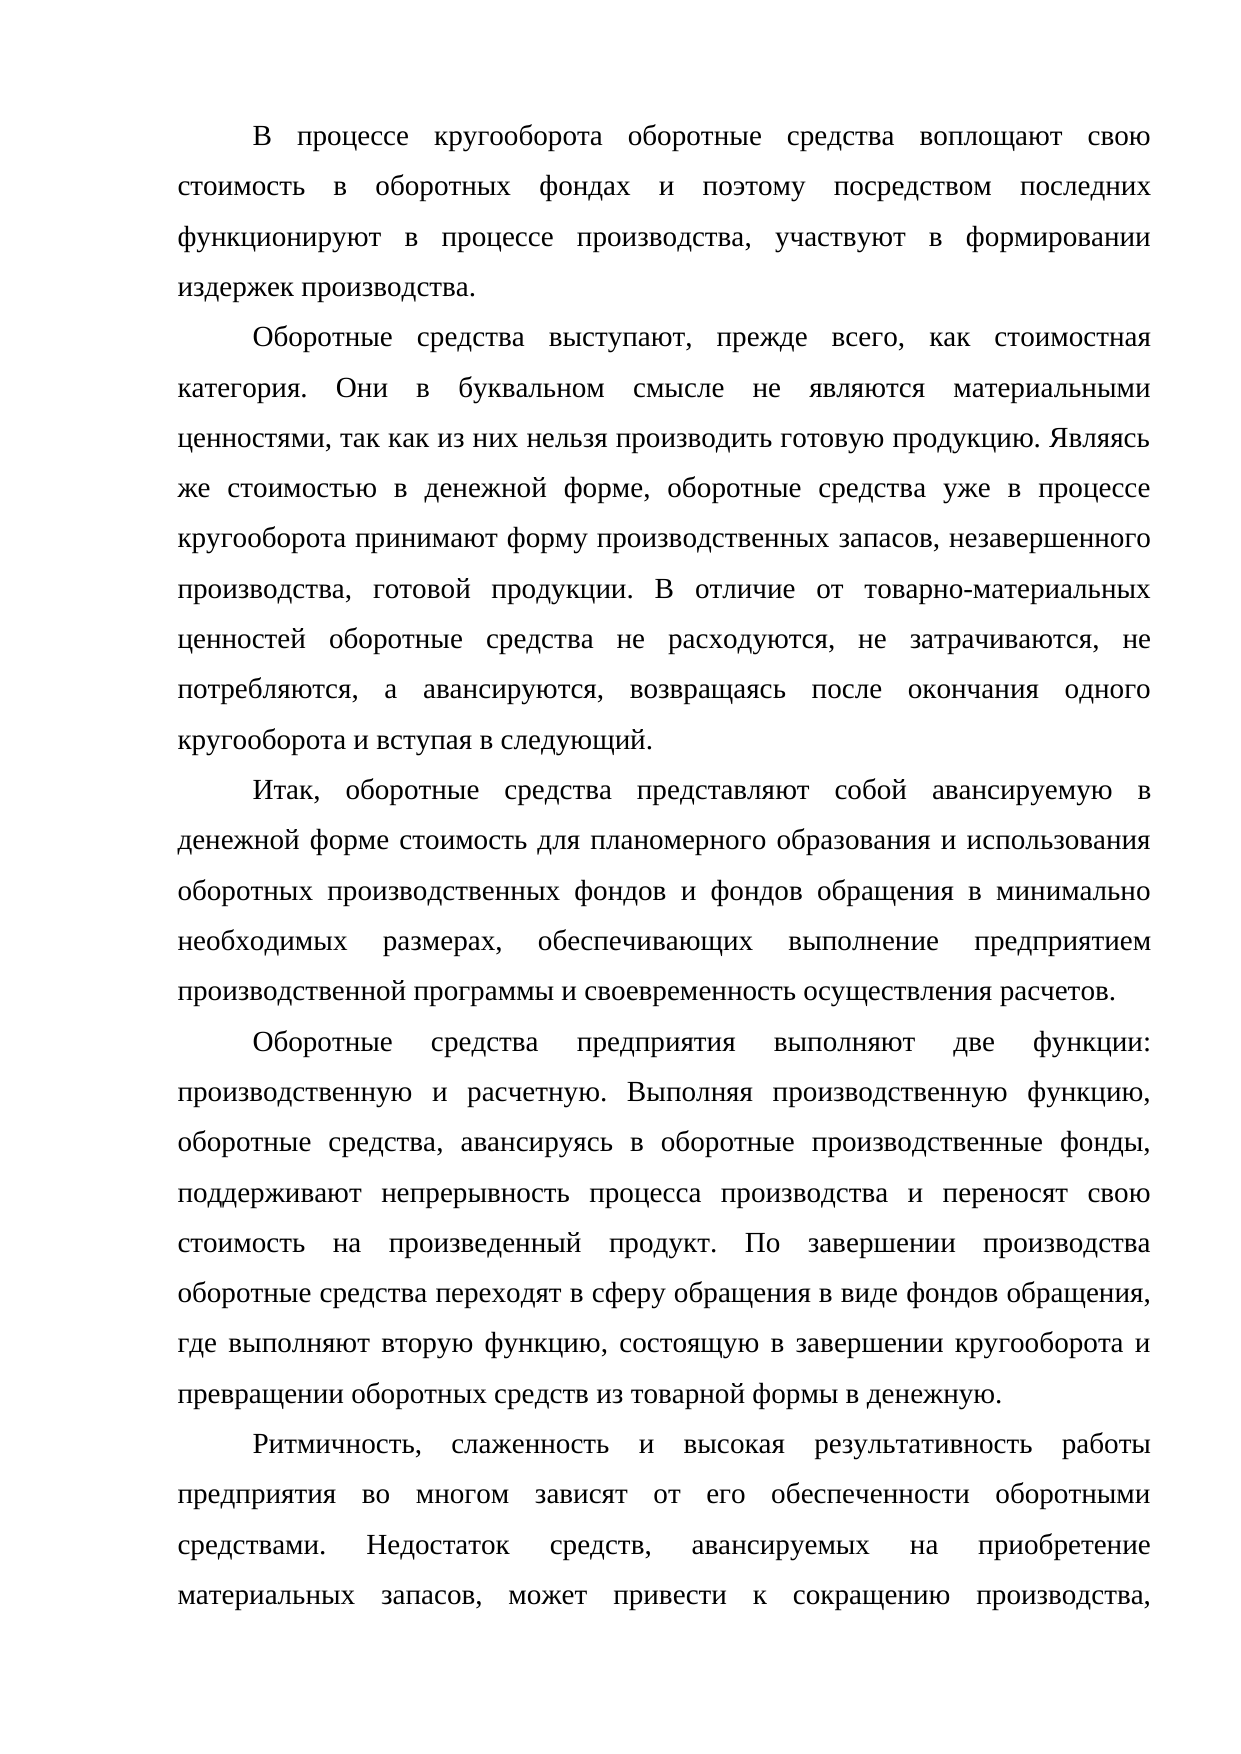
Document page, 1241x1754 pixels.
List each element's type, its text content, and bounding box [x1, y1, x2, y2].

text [177, 1426, 1152, 1611]
text Оборотные средства выступают, прежде всего, как стоимостная категория. Они в буквальном смысле не являются материальными ценностями, так как из них нельзя производить готовую продукцию. Являясь же стоимостью в денежной форме, оборотные средства уже в процессе кругооборота принимают форму производственных запасов, незавершенного производства, готовой продукции. В отличие от товарно-материальных ценностей оборотные средства не расходуются, не затрачиваются, не потребляются, а авансируются, возвращаясь после окончания одного кругооборота и вступая в следующий. [177, 319, 1152, 755]
text В процессе кругооборота оборотные средства воплощают свою стоимость в оборотных фондах и поэтому посредством последних функционируют в процессе производства, участвуют в формировании издержек производства. [177, 118, 1152, 303]
text Итак, оборотные средства представляют собой авансируемую в денежной форме стоимость для планомерного образования и использования оборотных производственных фондов и фондов обращения в минимально необходимых размерах, обеспечивающих выполнение предприятием производственной программы и своевременность осуществления расчетов. [177, 772, 1152, 1007]
text Оборотные средства предприятия выполняют две функции: производственную и расчетную. Выполняя производственную функцию, оборотные средства, авансируясь в оборотные производственные фонды, поддерживают непрерывность процесса производства и переносят свою стоимость на произведенный продукт. По завершении производства оборотные средства переходят в сферу обращения в виде фондов обращения, где выполняют вторую функцию, состоящую в завершении кругооборота и превращении оборотных средств из товарной формы в денежную. [177, 1024, 1152, 1409]
